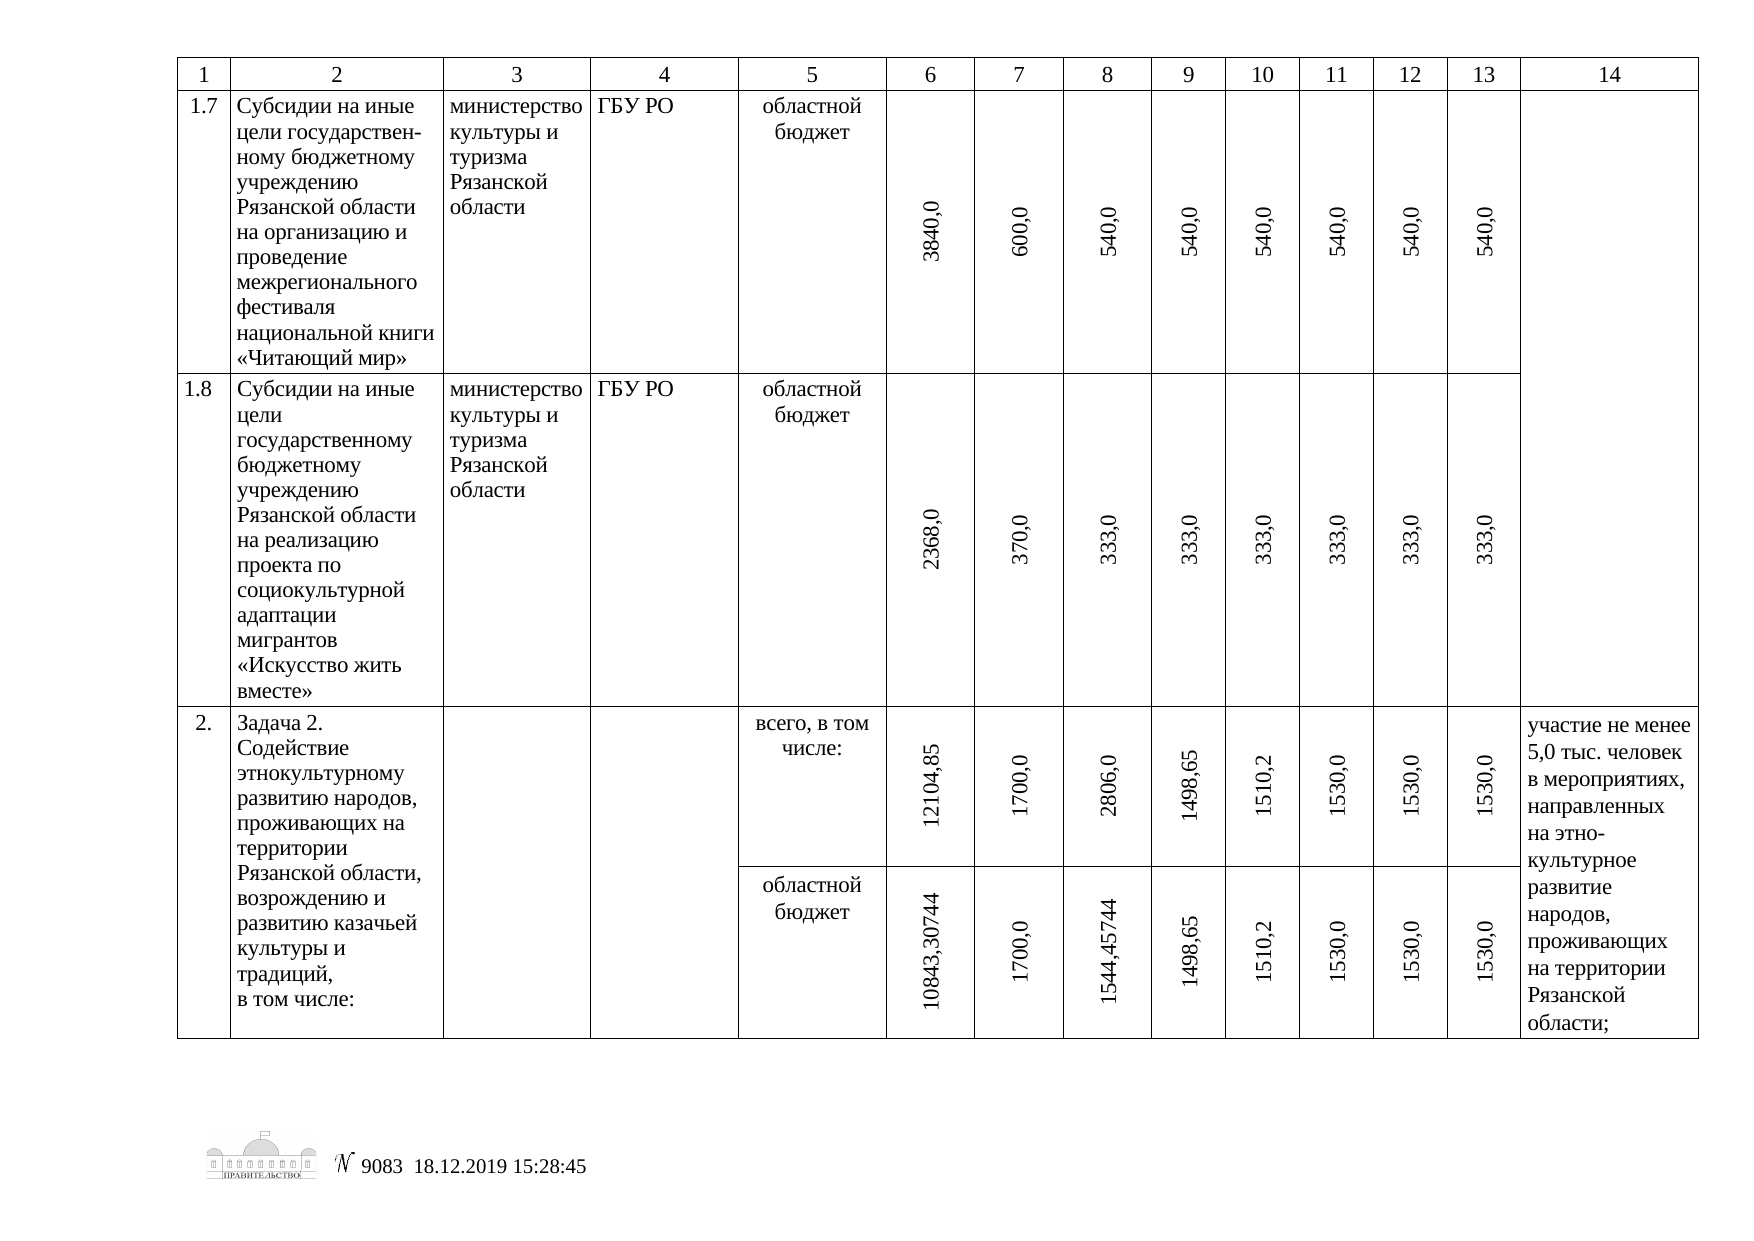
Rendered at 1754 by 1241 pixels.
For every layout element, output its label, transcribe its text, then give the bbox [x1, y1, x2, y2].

table_cell 1544,45744 [1064, 867, 1151, 1038]
table_cell 2. [178, 707, 230, 1038]
table_header 13 [1448, 58, 1520, 90]
table_header 11 [1300, 58, 1373, 90]
table_cell [444, 707, 590, 866]
table_header 12 [1374, 58, 1447, 90]
table_header 2 [231, 58, 443, 90]
table_cell 333,0 [1226, 374, 1299, 706]
table_header 5 [739, 58, 886, 90]
table_cell Субсидии на иные цели государственному бюджетному учреждению Рязанской области на реализацию проекта по социокультурной адаптации мигрантов «Искусство жить вместе» [231, 374, 443, 706]
table_header 9 [1152, 58, 1225, 90]
table_cell ГБУ РО [591, 91, 738, 373]
table_cell участие не менее 5,0 тыс. человек в мероприятиях, направленных на этно-культурное развитие народов, проживающих на территории Рязанской области; [1521, 707, 1698, 1038]
table_cell 333,0 [1448, 374, 1520, 706]
table_cell 1.8 [178, 374, 230, 706]
table_cell [444, 866, 590, 1038]
table_cell министерство культуры и туризма Рязанской области [444, 374, 590, 706]
table_cell Субсидии на иные цели государствен-ному бюджетному учреждению Рязанской области на организацию и проведение межрегионального фестиваля национальной книги «Читающий мир» [231, 91, 443, 373]
table_cell областной бюджет [739, 867, 886, 1038]
table_cell 540,0 [1152, 91, 1225, 373]
table_header 8 [1064, 58, 1151, 90]
table_cell 600,0 [975, 91, 1063, 373]
picture [330, 1150, 359, 1174]
table_cell 3840,0 [887, 91, 974, 373]
table_cell 2806,0 [1064, 707, 1151, 866]
table_cell 10843,30744 [887, 867, 974, 1038]
table_header 1 [178, 58, 230, 90]
table_cell министерство культуры и туризма Рязанской области [444, 91, 590, 373]
table_cell 1510,2 [1226, 707, 1299, 866]
table_cell Задача 2. Содействие этнокультурному развитию народов, проживающих на территории Рязанской области, возрождению и развитию казачьей культуры и традиций, в том числе: [231, 707, 443, 1038]
table_cell 333,0 [1152, 374, 1225, 706]
picture [206, 1131, 317, 1179]
table_header 6 [887, 58, 974, 90]
table_cell 1700,0 [975, 707, 1063, 866]
table_header 14 [1521, 58, 1698, 90]
table_cell 1530,0 [1448, 707, 1520, 866]
table_cell 540,0 [1374, 91, 1447, 373]
table_cell областной бюджет [739, 91, 886, 373]
table_cell [591, 866, 738, 1038]
table_cell 1498,65 [1152, 707, 1225, 866]
table_cell 370,0 [975, 374, 1063, 706]
table_header 10 [1226, 58, 1299, 90]
table_cell 540,0 [1300, 91, 1373, 373]
table_cell областной бюджет [739, 374, 886, 706]
table_cell [1521, 91, 1698, 373]
table_header 7 [975, 58, 1063, 90]
table_cell 1530,0 [1300, 707, 1373, 866]
table_cell 1530,0 [1448, 867, 1520, 1038]
table_header 3 [444, 58, 590, 90]
table_cell 1.7 [178, 91, 230, 373]
table_cell 540,0 [1448, 91, 1520, 373]
table_cell всего, в том числе: [739, 707, 886, 866]
table_cell ГБУ РО [591, 374, 738, 706]
table_cell 12104,85 [887, 707, 974, 866]
table_cell 1700,0 [975, 867, 1063, 1038]
table_cell 333,0 [1300, 374, 1373, 706]
table_cell 1510,2 [1226, 867, 1299, 1038]
table_cell 333,0 [1064, 374, 1151, 706]
table_cell 333,0 [1374, 374, 1447, 706]
table_cell 1530,0 [1374, 867, 1447, 1038]
table_cell 1498,65 [1152, 867, 1225, 1038]
table_cell 1530,0 [1374, 707, 1447, 866]
table_header 4 [591, 58, 738, 90]
table_cell [591, 707, 738, 866]
table_cell 540,0 [1226, 91, 1299, 373]
table_cell [1521, 373, 1698, 706]
table_cell 2368,0 [887, 374, 974, 706]
table_cell 540,0 [1064, 91, 1151, 373]
table_cell 1530,0 [1300, 867, 1373, 1038]
